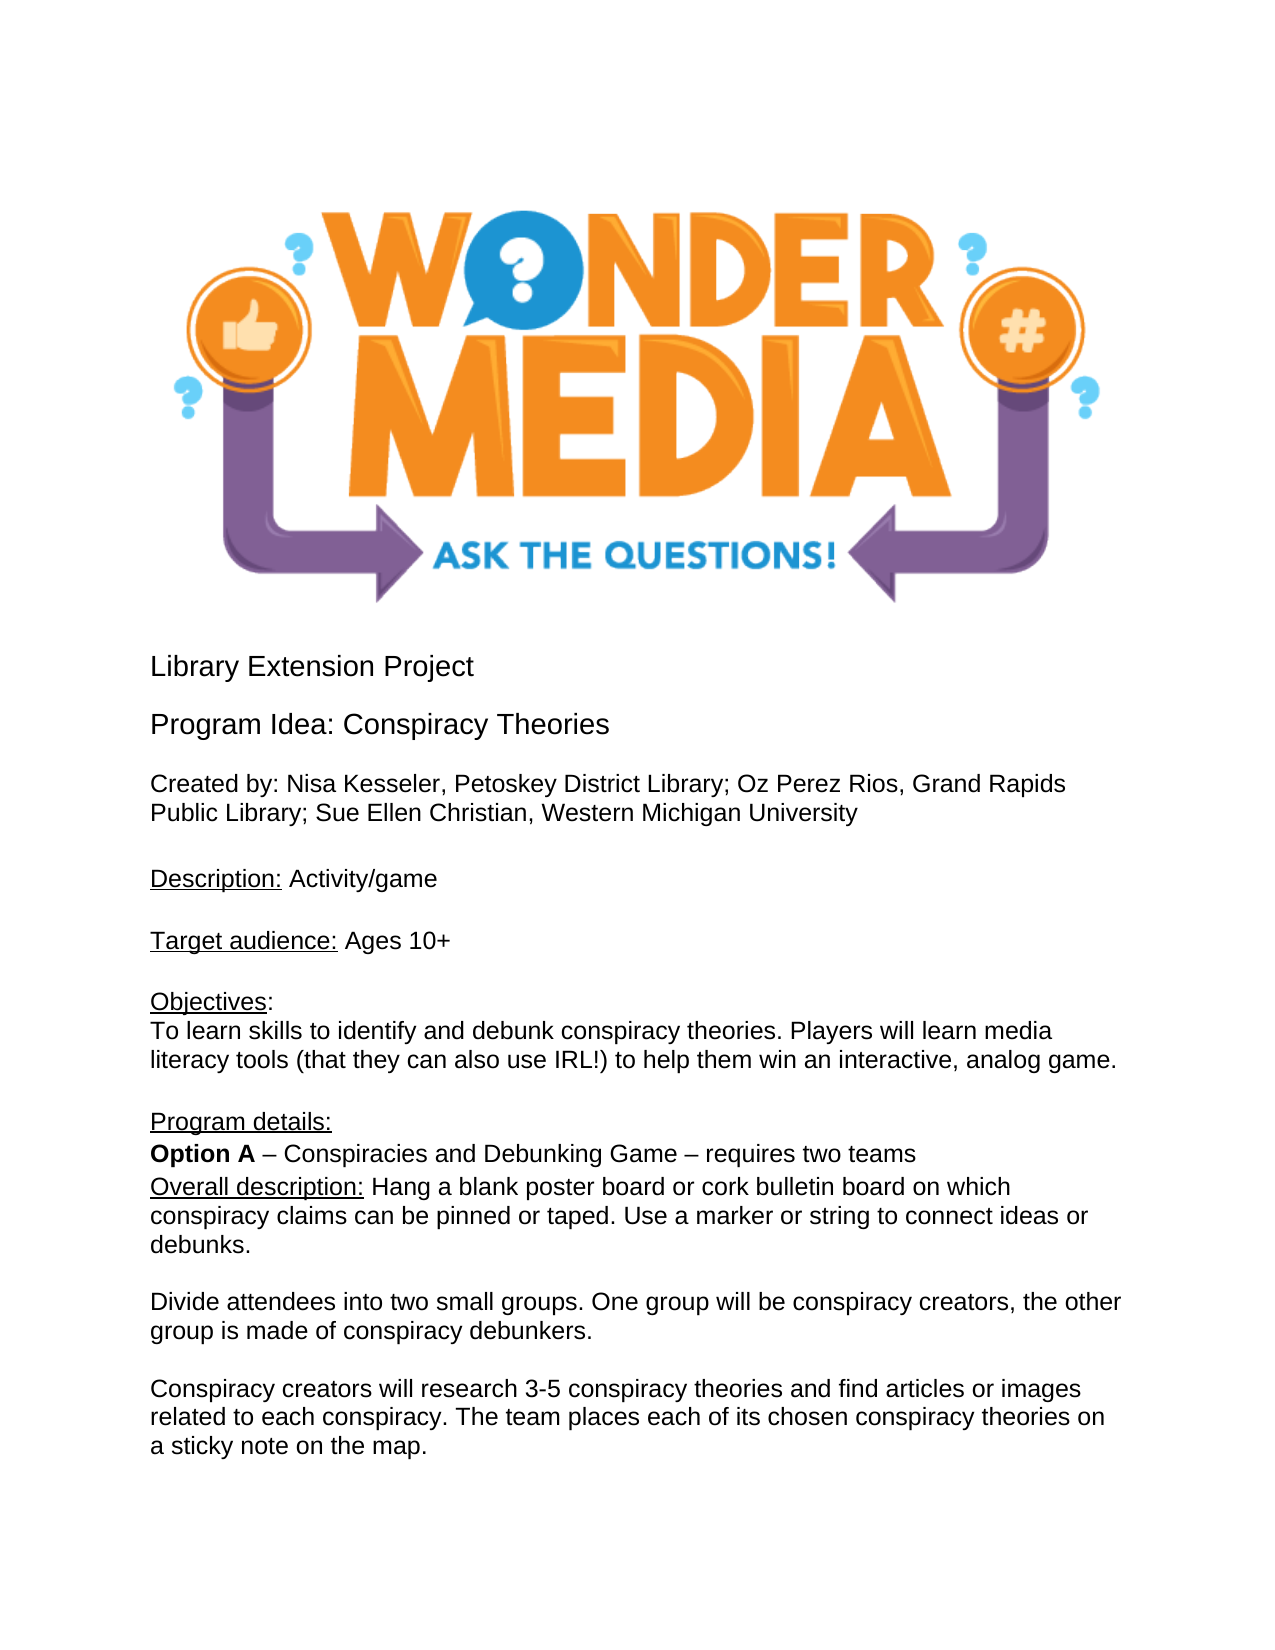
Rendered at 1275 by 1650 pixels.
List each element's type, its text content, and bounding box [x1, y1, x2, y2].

text Program details: [150, 1106, 1125, 1135]
text Objectives: [150, 987, 1125, 1016]
text Overall description: Hang a blank poster board or cork bulletin board on which conspiracy claims can be pinned or taped. Use a marker or string to connect ideas or debunks. [150, 1172, 1125, 1258]
text Target audience: Ages 10+ [150, 926, 1125, 954]
text Conspiracy creators will research 3-5 conspiracy theories and find articles or images related to each conspiracy. The team places each of its chosen conspiracy theories on a sticky note on the map. [150, 1373, 1125, 1460]
text To learn skills to identify and debunk conspiracy theories. Players will learn media literacy tools (that they can also use IRL!) to help them win an interactive, analog game. [150, 1016, 1125, 1073]
subtitle Program Idea: Conspiracy Theories [150, 707, 1125, 741]
text Description: Activity/game [150, 864, 1125, 893]
text Created by: Nisa Kesseler, Petoskey District Library; Oz Perez Rios, Grand Rapids Public Library; Sue Ellen Christian, Western Michigan University [150, 769, 1125, 827]
subtitle Library Extension Project [150, 648, 1125, 682]
text Divide attendees into two small groups. One group will be conspiracy creators, the other group is made of conspiracy debunkers. [150, 1287, 1125, 1345]
picture [150, 175, 1125, 624]
text Option A – Conspiracies and Debunking Game – requires two teams [150, 1139, 1125, 1168]
